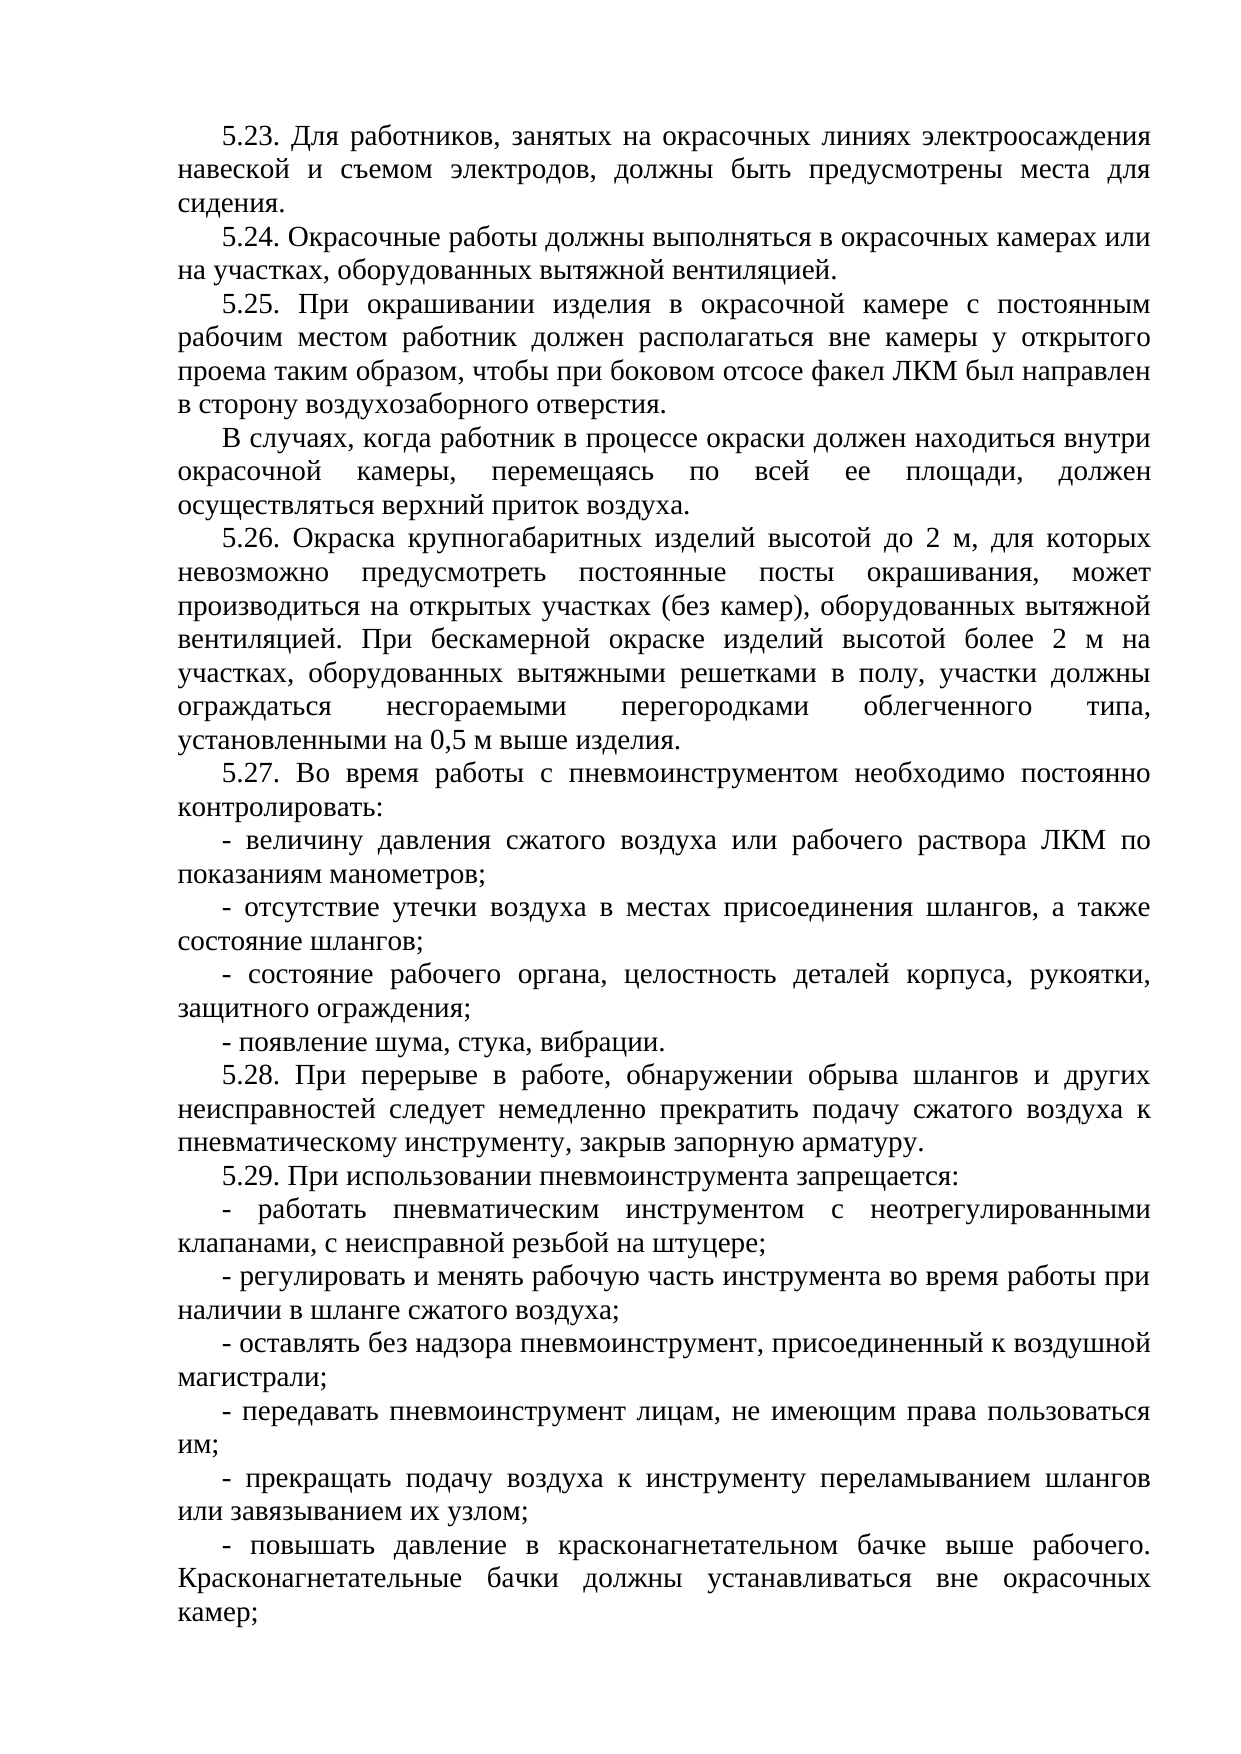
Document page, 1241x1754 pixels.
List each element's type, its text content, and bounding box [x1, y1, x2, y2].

text В случаях, когда работник в процессе окраски должен находиться внутри окрасочной камеры, перемещаясь по всей ее площади, должен осуществляться верхний приток воздуха. [177, 420, 1152, 521]
text - работать пневматическим инструментом с неотрегулированными клапанами, с неисправной резьбой на штуцере; [177, 1191, 1152, 1258]
text - появление шума, стука, вибрации. [177, 1024, 1152, 1057]
text 5.26. Окраска крупногабаритных изделий высотой до 2 м, для которых невозможно предусмотреть постоянные посты окрашивания, может производиться на открытых участках (без камер), оборудованных вытяжной вентиляцией. При бескамерной окраске изделий высотой более 2 м на участках, оборудованных вытяжными решетками в полу, участки должны ограждаться несгораемыми перегородками облегченного типа, установленными на 0,5 м выше изделия. [177, 521, 1152, 755]
text 5.25. При окрашивании изделия в окрасочной камере с постоянным рабочим местом работник должен располагаться вне камеры у открытого проема таким образом, чтобы при боковом отсосе факел ЛКМ был направлен в сторону воздухозаборного отверстия. [177, 286, 1152, 420]
text 5.24. Окрасочные работы должны выполняться в окрасочных камерах или на участках, оборудованных вытяжной вентиляцией. [177, 219, 1152, 286]
text 5.28. При перерыве в работе, обнаружении обрыва шлангов и других неисправностей следует немедленно прекратить подачу сжатого воздуха к пневматическому инструменту, закрыв запорную арматуру. [177, 1057, 1152, 1158]
text - величину давления сжатого воздуха или рабочего раствора ЛКМ по показаниям манометров; [177, 822, 1152, 889]
text - повышать давление в красконагнетательном бачке выше рабочего. Красконагнетательные бачки должны устанавливаться вне окрасочных камер; [177, 1527, 1152, 1627]
text - отсутствие утечки воздуха в местах присоединения шлангов, а также состояние шлангов; [177, 889, 1152, 957]
text - передавать пневмоинструмент лицам, не имеющим права пользоваться им; [177, 1393, 1152, 1460]
text 5.23. Для работников, занятых на окрасочных линиях электроосаждения навеской и съемом электродов, должны быть предусмотрены места для сидения. [177, 118, 1152, 219]
text - оставлять без надзора пневмоинструмент, присоединенный к воздушной магистрали; [177, 1326, 1152, 1393]
text - прекращать подачу воздуха к инструменту переламыванием шлангов или завязыванием их узлом; [177, 1460, 1152, 1527]
text 5.27. Во время работы с пневмоинструментом необходимо постоянно контролировать: [177, 755, 1152, 822]
text - состояние рабочего органа, целостность деталей корпуса, рукоятки, защитного ограждения; [177, 957, 1152, 1024]
text - регулировать и менять рабочую часть инструмента во время работы при наличии в шланге сжатого воздуха; [177, 1258, 1152, 1326]
text 5.29. При использовании пневмоинструмента запрещается: [177, 1158, 1152, 1191]
